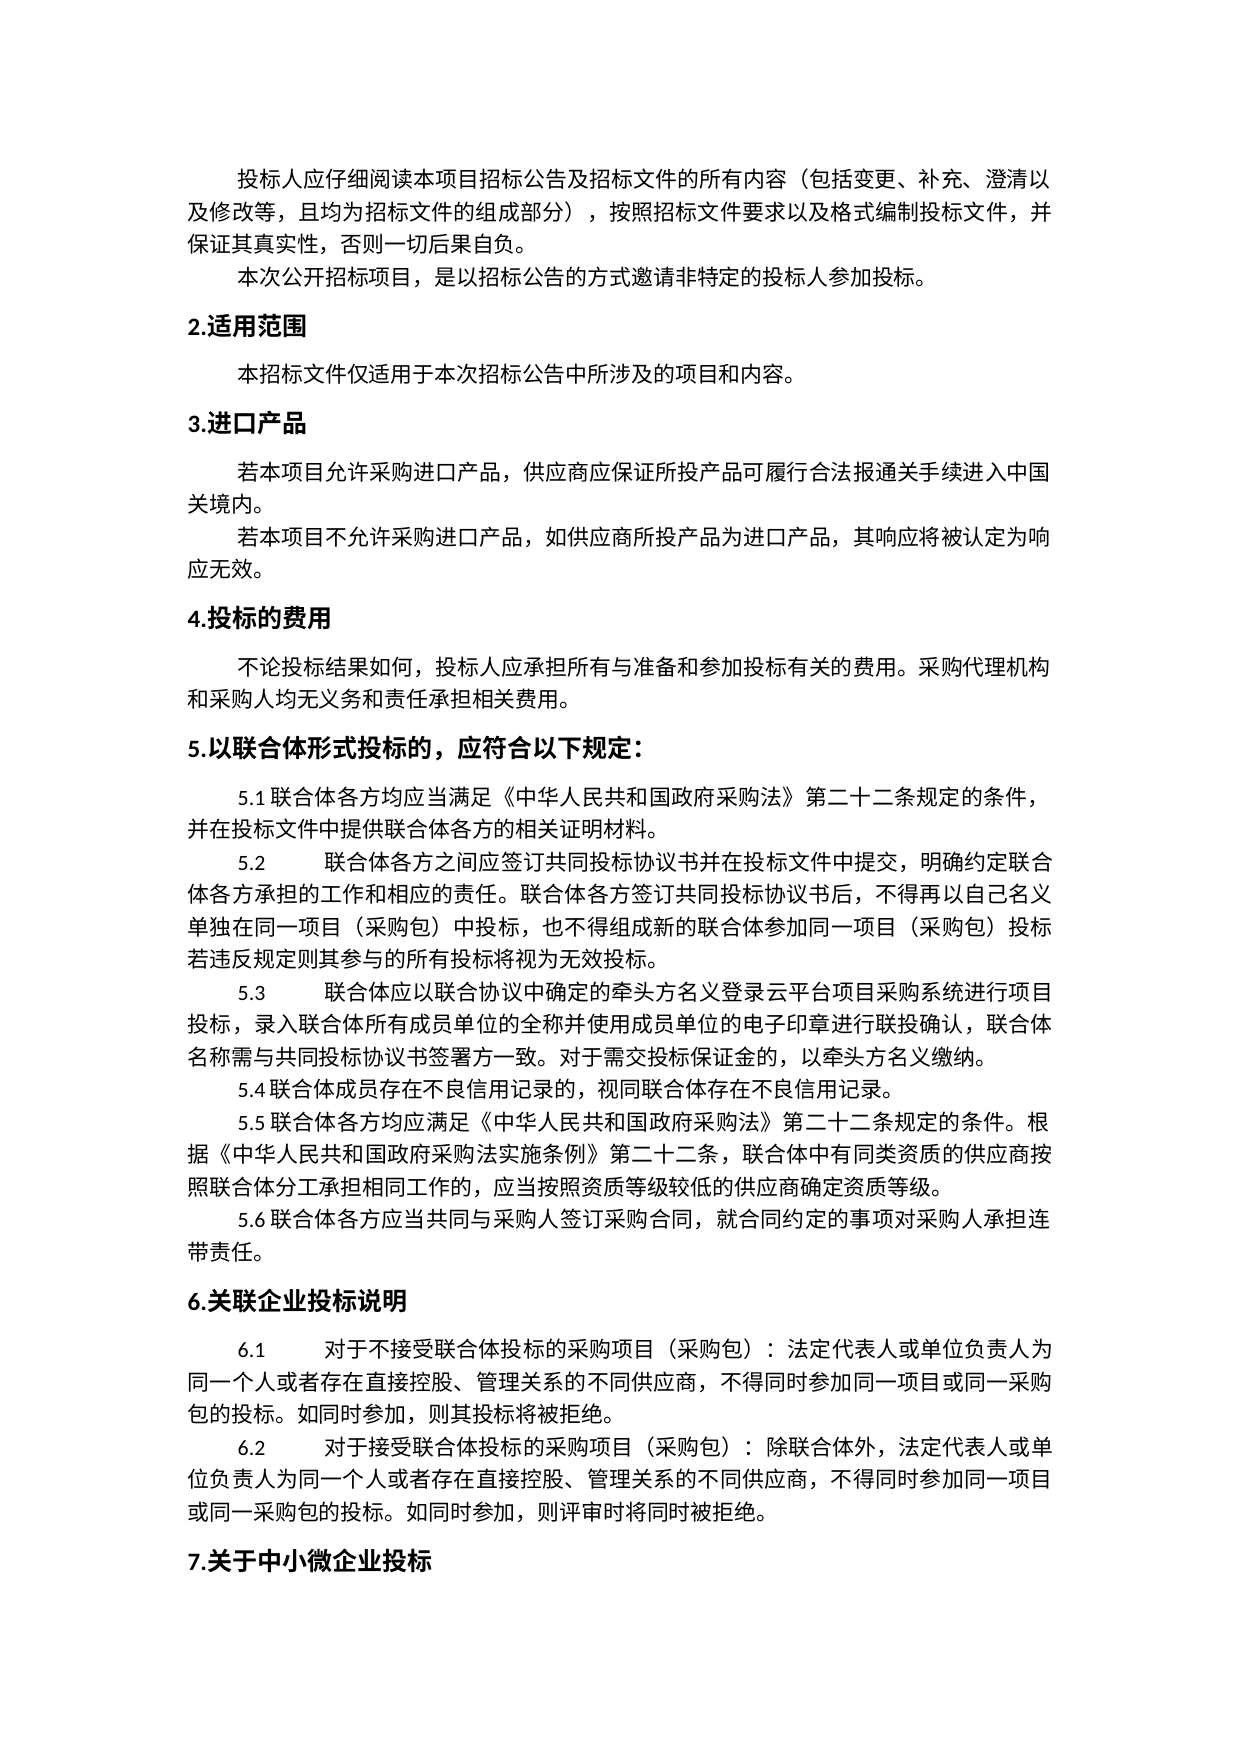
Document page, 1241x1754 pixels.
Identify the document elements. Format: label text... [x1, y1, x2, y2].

text 7.关于中小微企业投标 [187, 1527, 1053, 1592]
text 4.投标的费用 [187, 584, 1053, 649]
text 5.1联合体各方均应当满足《中华人民共和国政府采购法》第二十二条规定的条件，并在投标文件中提供联合体各方的相关证明材料。 [187, 779, 1053, 844]
text 6.2 对于接受联合体投标的采购项目（采购包）：除联合体外，法定代表人或单位负责人为同一个人或者存在直接控股、管理关系的不同供应商，不得同时参加同一项目或同一采购包的投标。如同时参加，则评审时将同时被拒绝。 [187, 1429, 1053, 1527]
text 本招标文件仅适用于本次招标公告中所涉及的项目和内容。 [187, 357, 1053, 389]
text 2.适用范围 [187, 292, 1053, 357]
text 5.以联合体形式投标的，应符合以下规定： [187, 714, 1053, 779]
text 本次公开招标项目，是以招标公告的方式邀请非特定的投标人参加投标。 [187, 259, 1053, 292]
text 若本项目允许采购进口产品，供应商应保证所投产品可履行合法报通关手续进入中国关境内。 [187, 454, 1053, 519]
text 6.1 对于不接受联合体投标的采购项目（采购包）：法定代表人或单位负责人为同一个人或者存在直接控股、管理关系的不同供应商，不得同时参加同一项目或同一采购包的投标。如同时参加，则其投标将被拒绝。 [187, 1332, 1053, 1429]
text 投标人应仔细阅读本项目招标公告及招标文件的所有内容（包括变更、补充、澄清以及修改等，且均为招标文件的组成部分），按照招标文件要求以及格式编制投标文件，并保证其真实性，否则一切后果自负。 [187, 162, 1053, 259]
text 5.2 联合体各方之间应签订共同投标协议书并在投标文件中提交，明确约定联合体各方承担的工作和相应的责任。联合体各方签订共同投标协议书后，不得再以自己名义单独在同一项目（采购包）中投标，也不得组成新的联合体参加同一项目（采购包）投标，若违反规定则其参与的所有投标将视为无效投标。 [187, 844, 1053, 974]
text 5.6联合体各方应当共同与采购人签订采购合同，就合同约定的事项对采购人承担连带责任。 [187, 1202, 1053, 1267]
text 5.4联合体成员存在不良信用记录的，视同联合体存在不良信用记录。 [187, 1072, 1053, 1104]
text 5.3 联合体应以联合协议中确定的牵头方名义登录云平台项目采购系统进行项目投标，录入联合体所有成员单位的全称并使用成员单位的电子印章进行联投确认，联合体名称需与共同投标协议书签署方一致。对于需交投标保证金的，以牵头方名义缴纳。 [187, 974, 1053, 1072]
text 若本项目不允许采购进口产品，如供应商所投产品为进口产品，其响应将被认定为响应无效。 [187, 519, 1053, 584]
text 5.5联合体各方均应满足《中华人民共和国政府采购法》第二十二条规定的条件。根据《中华人民共和国政府采购法实施条例》第二十二条，联合体中有同类资质的供应商按照联合体分工承担相同工作的，应当按照资质等级较低的供应商确定资质等级。 [187, 1104, 1053, 1202]
text 3.进口产品 [187, 389, 1053, 454]
text 6.关联企业投标说明 [187, 1267, 1053, 1332]
text 不论投标结果如何，投标人应承担所有与准备和参加投标有关的费用。采购代理机构和采购人均无义务和责任承担相关费用。 [187, 649, 1053, 714]
